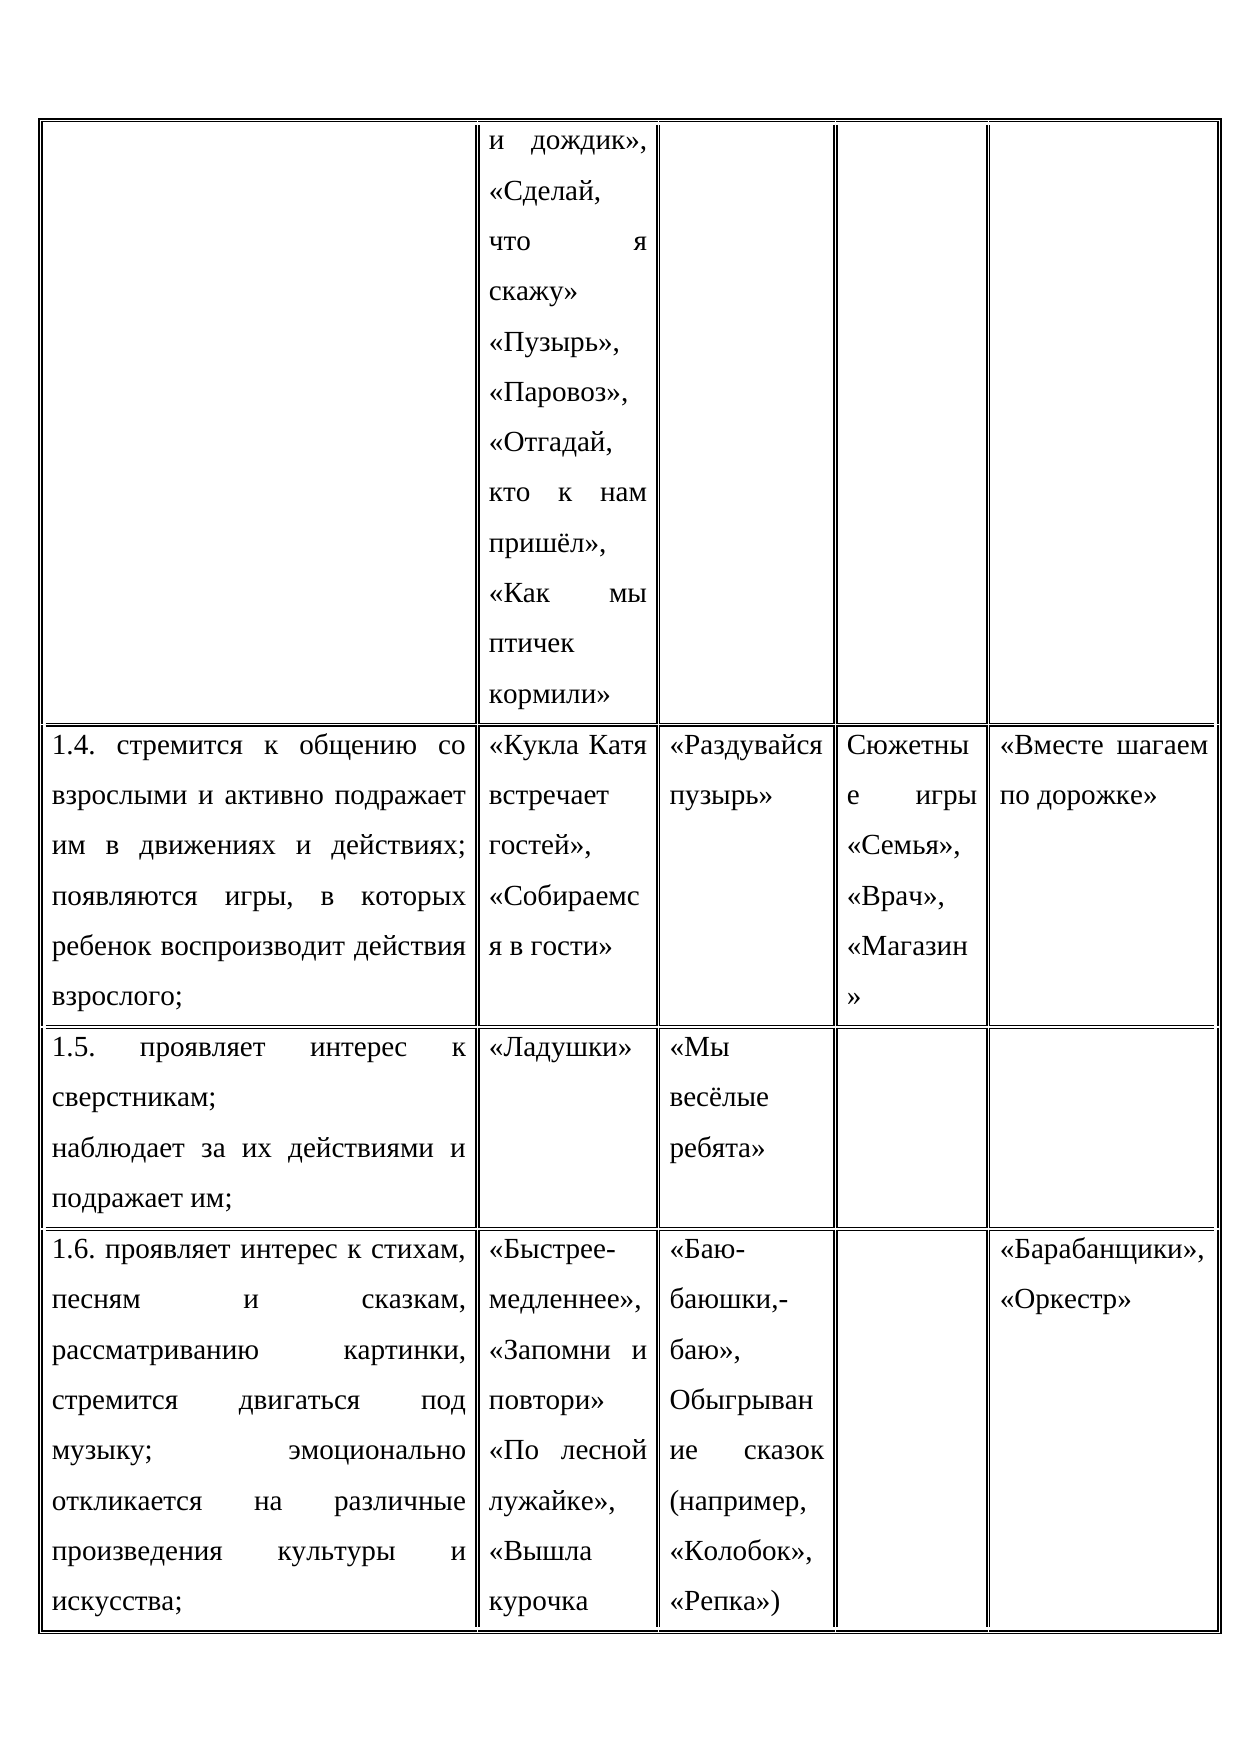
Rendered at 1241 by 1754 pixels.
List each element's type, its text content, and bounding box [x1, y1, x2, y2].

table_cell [43, 122, 477, 722]
table_cell [835, 120, 988, 722]
table_cell «Ладушки» [480, 1029, 656, 1227]
table_cell [988, 1025, 1219, 1227]
table_cell [838, 1029, 986, 1227]
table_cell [658, 1231, 835, 1630]
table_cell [40, 1227, 477, 1630]
table_cell [835, 1227, 988, 1630]
table_cell «Мы весёлые ребята» [660, 1029, 833, 1227]
table_cell «Раздувайся пузырь» [660, 727, 833, 1025]
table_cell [658, 122, 835, 722]
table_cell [478, 1231, 658, 1630]
table_cell 1.4. стремится к общению со взрослыми и активно подражает им в движениях и действиях; появляются игры, в которых ребенок воспроизводит действия взрослого; [40, 723, 477, 1025]
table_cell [988, 1227, 1219, 1630]
table_cell Сюжетные игры «Семья», «Врач», «Магазин» [838, 727, 986, 1025]
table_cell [478, 122, 658, 722]
table_cell «Кукла Катя встречает гостей», «Собираемся в гости» [480, 727, 656, 1025]
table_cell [988, 120, 1218, 722]
table_cell 1.5. проявляет интерес к сверстникам; наблюдает за их действиями и подражает им; [40, 1025, 477, 1227]
table_cell «Вместе шагаем по дорожке» [988, 723, 1219, 1025]
